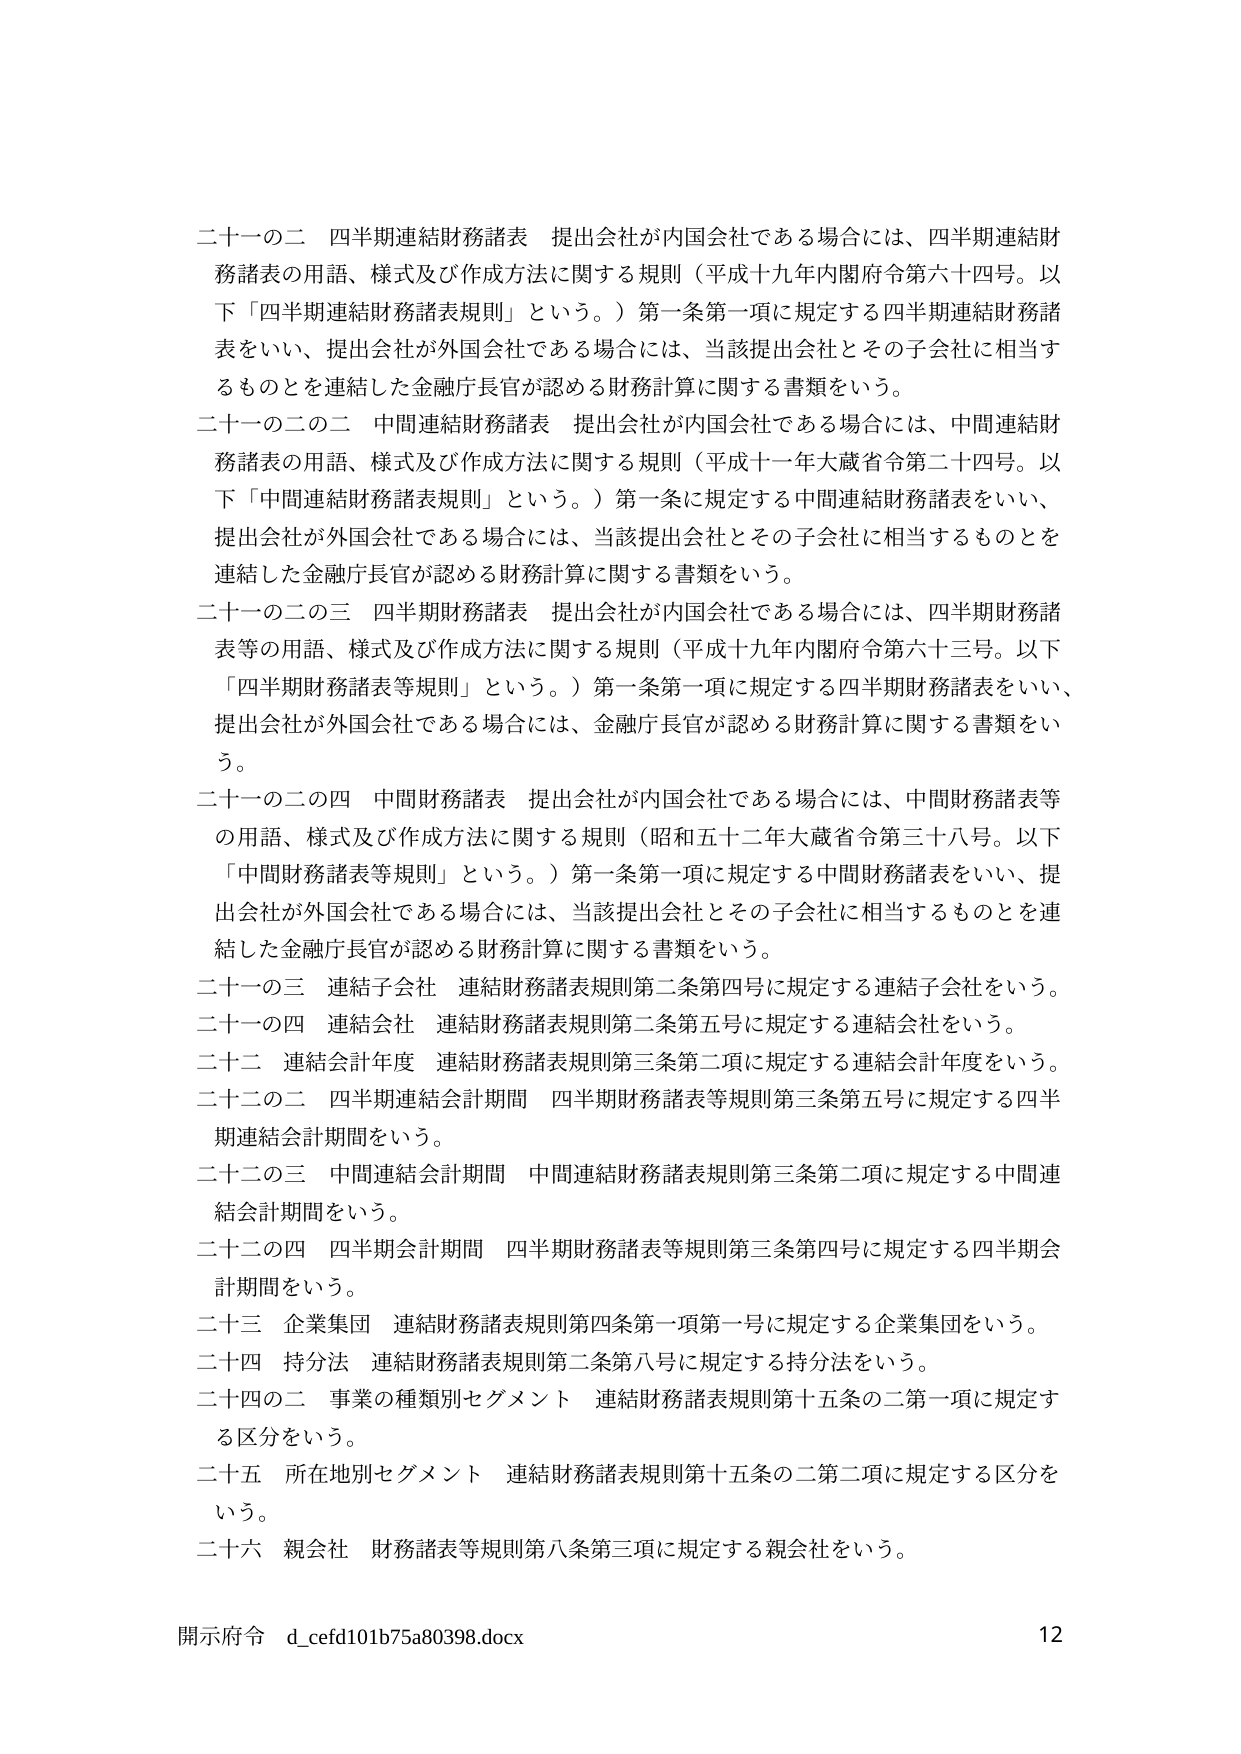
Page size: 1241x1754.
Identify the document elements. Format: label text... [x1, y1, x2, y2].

text 二十四の二 事業の種類別セグメント 連結財務諸表規則第十五条の二第一項に規定する区分をいう。 [196, 1379, 1063, 1454]
text 二十二の三 中間連結会計期間 中間連結財務諸表規則第三条第二項に規定する中間連結会計期間をいう。 [196, 1154, 1063, 1229]
text 二十一の二の三 四半期財務諸表 提出会社が内国会社である場合には、四半期財務諸表等の用語、様式及び作成方法に関する規則（平成十九年内閣府令第六十三号。以下「四半期財務諸表等規則」という。）第一条第一項に規定する四半期財務諸表をいい、提出会社が外国会社である場合には、金融庁長官が認める財務計算に関する書類をいう。 [196, 592, 1063, 779]
text 二十一の二の四 中間財務諸表 提出会社が内国会社である場合には、中間財務諸表等の用語、様式及び作成方法に関する規則（昭和五十二年大蔵省令第三十八号。以下「中間財務諸表等規則」という。）第一条第一項に規定する中間財務諸表をいい、提出会社が外国会社である場合には、当該提出会社とその子会社に相当するものとを連結した金融庁長官が認める財務計算に関する書類をいう。 [196, 779, 1063, 967]
text 二十一の四 連結会社 連結財務諸表規則第二条第五号に規定する連結会社をいう。 [196, 1004, 1063, 1042]
text 二十四 持分法 連結財務諸表規則第二条第八号に規定する持分法をいう。 [196, 1342, 1063, 1379]
text 二十六 親会社 財務諸表等規則第八条第三項に規定する親会社をいう。 [196, 1529, 1063, 1567]
text 二十三 企業集団 連結財務諸表規則第四条第一項第一号に規定する企業集団をいう。 [196, 1304, 1063, 1342]
text 二十二の四 四半期会計期間 四半期財務諸表等規則第三条第四号に規定する四半期会計期間をいう。 [196, 1229, 1063, 1304]
text 二十二 連結会計年度 連結財務諸表規則第三条第二項に規定する連結会計年度をいう。 [196, 1042, 1063, 1079]
text 二十二の二 四半期連結会計期間 四半期財務諸表等規則第三条第五号に規定する四半期連結会計期間をいう。 [196, 1079, 1063, 1154]
text 二十一の二の二 中間連結財務諸表 提出会社が内国会社である場合には、中間連結財務諸表の用語、様式及び作成方法に関する規則（平成十一年大蔵省令第二十四号。以下「中間連結財務諸表規則」という。）第一条に規定する中間連結財務諸表をいい、提出会社が外国会社である場合には、当該提出会社とその子会社に相当するものとを連結した金融庁長官が認める財務計算に関する書類をいう。 [196, 404, 1063, 592]
text 二十一の三 連結子会社 連結財務諸表規則第二条第四号に規定する連結子会社をいう。 [196, 967, 1063, 1004]
text 二十五 所在地別セグメント 連結財務諸表規則第十五条の二第二項に規定する区分をいう。 [196, 1454, 1063, 1529]
text 二十一の二 四半期連結財務諸表 提出会社が内国会社である場合には、四半期連結財務諸表の用語、様式及び作成方法に関する規則（平成十九年内閣府令第六十四号。以下「四半期連結財務諸表規則」という。）第一条第一項に規定する四半期連結財務諸表をいい、提出会社が外国会社である場合には、当該提出会社とその子会社に相当するものとを連結した金融庁長官が認める財務計算に関する書類をいう。 [196, 217, 1063, 404]
